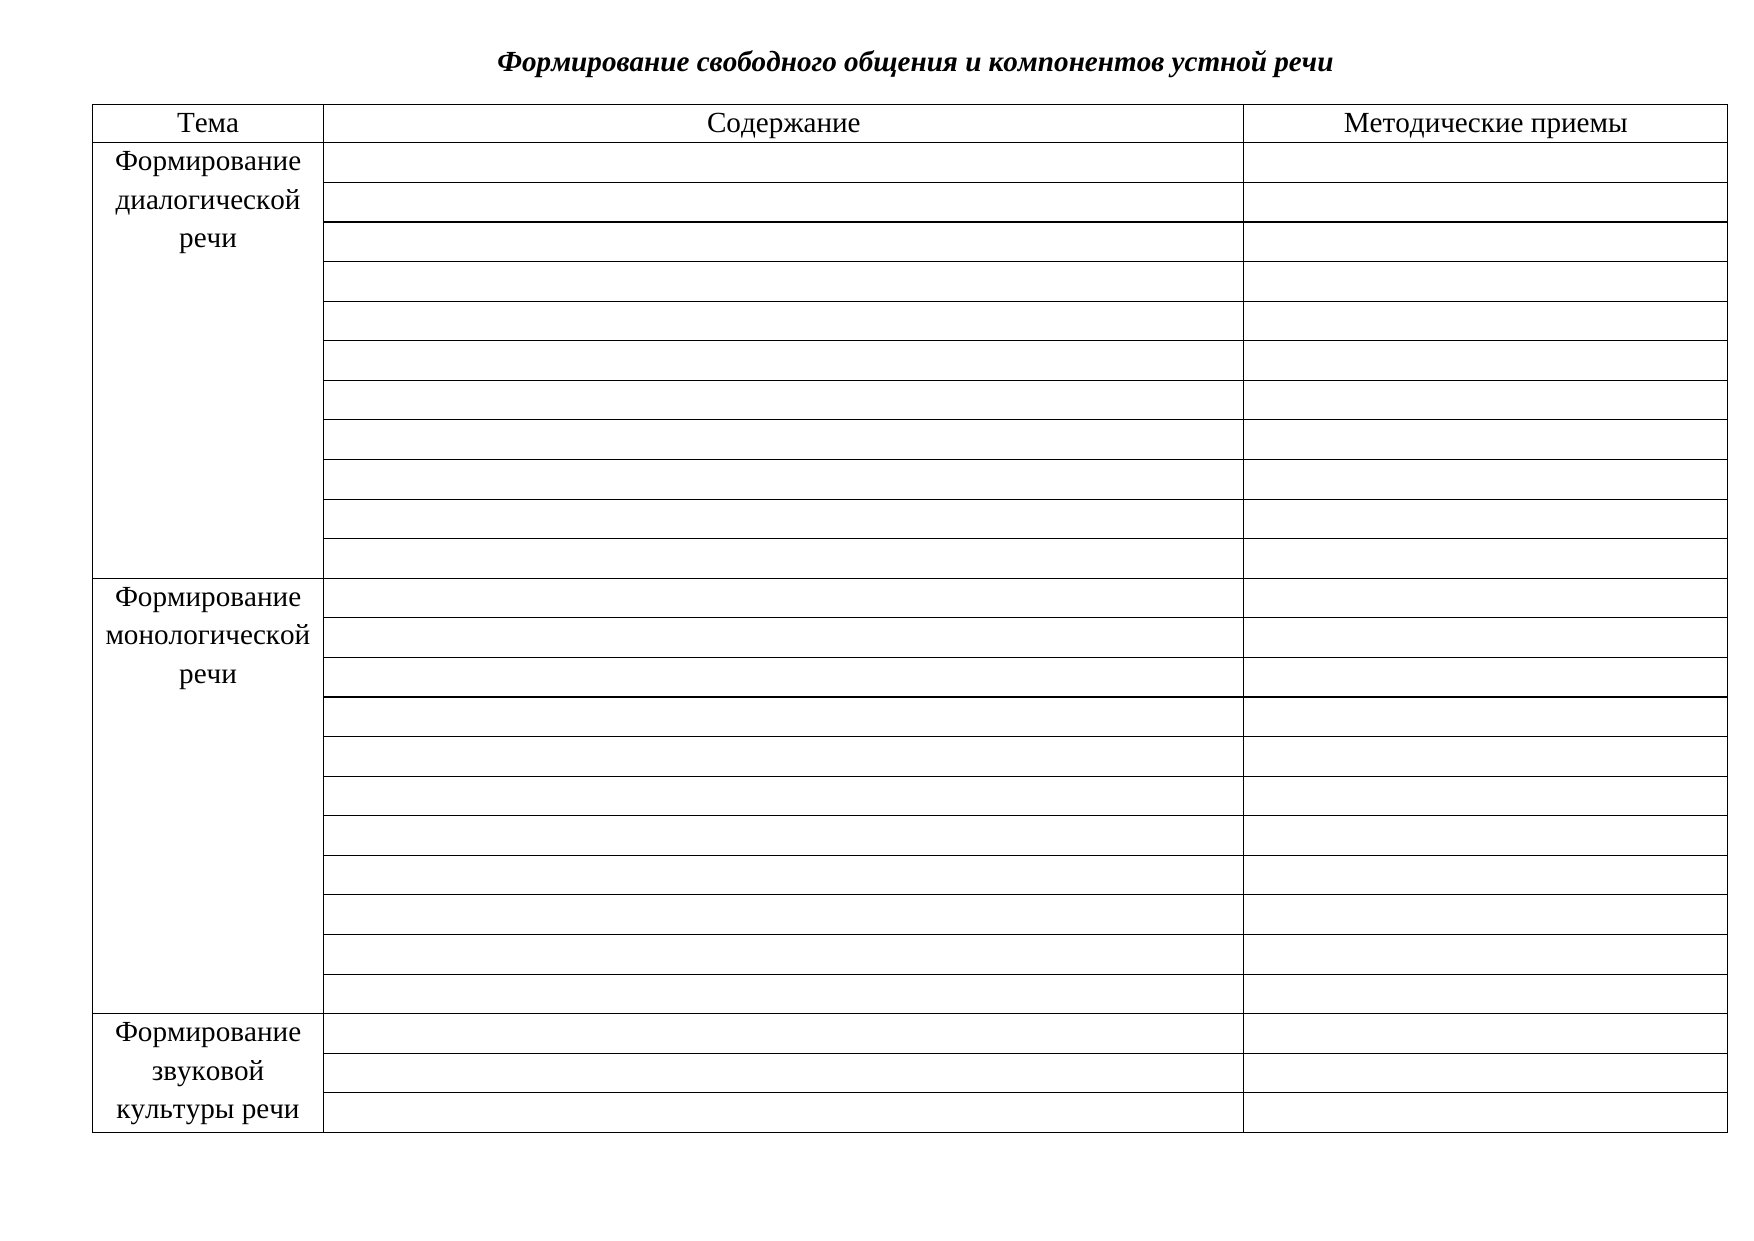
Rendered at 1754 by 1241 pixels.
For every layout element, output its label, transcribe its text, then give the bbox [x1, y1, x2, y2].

table_cell [1244, 1014, 1727, 1053]
table_cell [1244, 1054, 1727, 1092]
table_cell [1244, 975, 1727, 1013]
table_header Тема [93, 105, 323, 142]
table_cell [1244, 420, 1727, 459]
table_cell Формирование звуковой культуры речи [93, 1014, 323, 1132]
table_header Содержание [324, 105, 1243, 142]
table_cell [1244, 539, 1727, 578]
table_cell [324, 1093, 1243, 1132]
table_cell [324, 183, 1243, 221]
table_cell [324, 420, 1243, 459]
table_cell [1244, 302, 1727, 340]
table_cell [1244, 777, 1727, 815]
table_cell [324, 698, 1243, 736]
table_header Методические приемы [1244, 105, 1727, 142]
table_cell [324, 856, 1243, 894]
table_cell [324, 777, 1243, 815]
table_cell [324, 460, 1243, 498]
table_cell [1244, 381, 1727, 419]
table_cell [1244, 460, 1727, 498]
table_cell [1244, 500, 1727, 538]
table_cell Формирование монологической речи [93, 579, 323, 1013]
table_cell [1244, 737, 1727, 776]
table_cell [324, 500, 1243, 538]
table_cell [324, 579, 1243, 617]
table_cell [1244, 895, 1727, 934]
table_cell [324, 658, 1243, 696]
table_cell [1244, 935, 1727, 973]
table_cell [1244, 618, 1727, 657]
table_cell [1244, 183, 1727, 221]
table_cell [324, 737, 1243, 776]
table_cell [324, 895, 1243, 934]
table_cell [324, 223, 1243, 261]
table_cell [324, 1054, 1243, 1092]
table_cell [1244, 1093, 1727, 1132]
table_cell [1244, 856, 1727, 894]
table_cell [324, 539, 1243, 578]
table_cell [324, 975, 1243, 1013]
table_cell [1244, 143, 1727, 182]
table_cell [324, 302, 1243, 340]
table_cell Формирование диалогической речи [93, 143, 323, 578]
text Формирование свободного общения и компонентов устной речи [103, 44, 1728, 78]
table_cell [1244, 698, 1727, 736]
table_cell [324, 935, 1243, 973]
table_cell [1244, 223, 1727, 261]
table_cell [324, 143, 1243, 182]
table_cell [324, 816, 1243, 855]
table_cell [324, 341, 1243, 380]
table_cell [324, 381, 1243, 419]
table_cell [1244, 579, 1727, 617]
table_cell [1244, 262, 1727, 301]
table_cell [1244, 658, 1727, 696]
table_cell [1244, 341, 1727, 380]
table_cell [324, 262, 1243, 301]
table_cell [324, 618, 1243, 657]
table_cell [324, 1014, 1243, 1053]
table_cell [1244, 816, 1727, 855]
